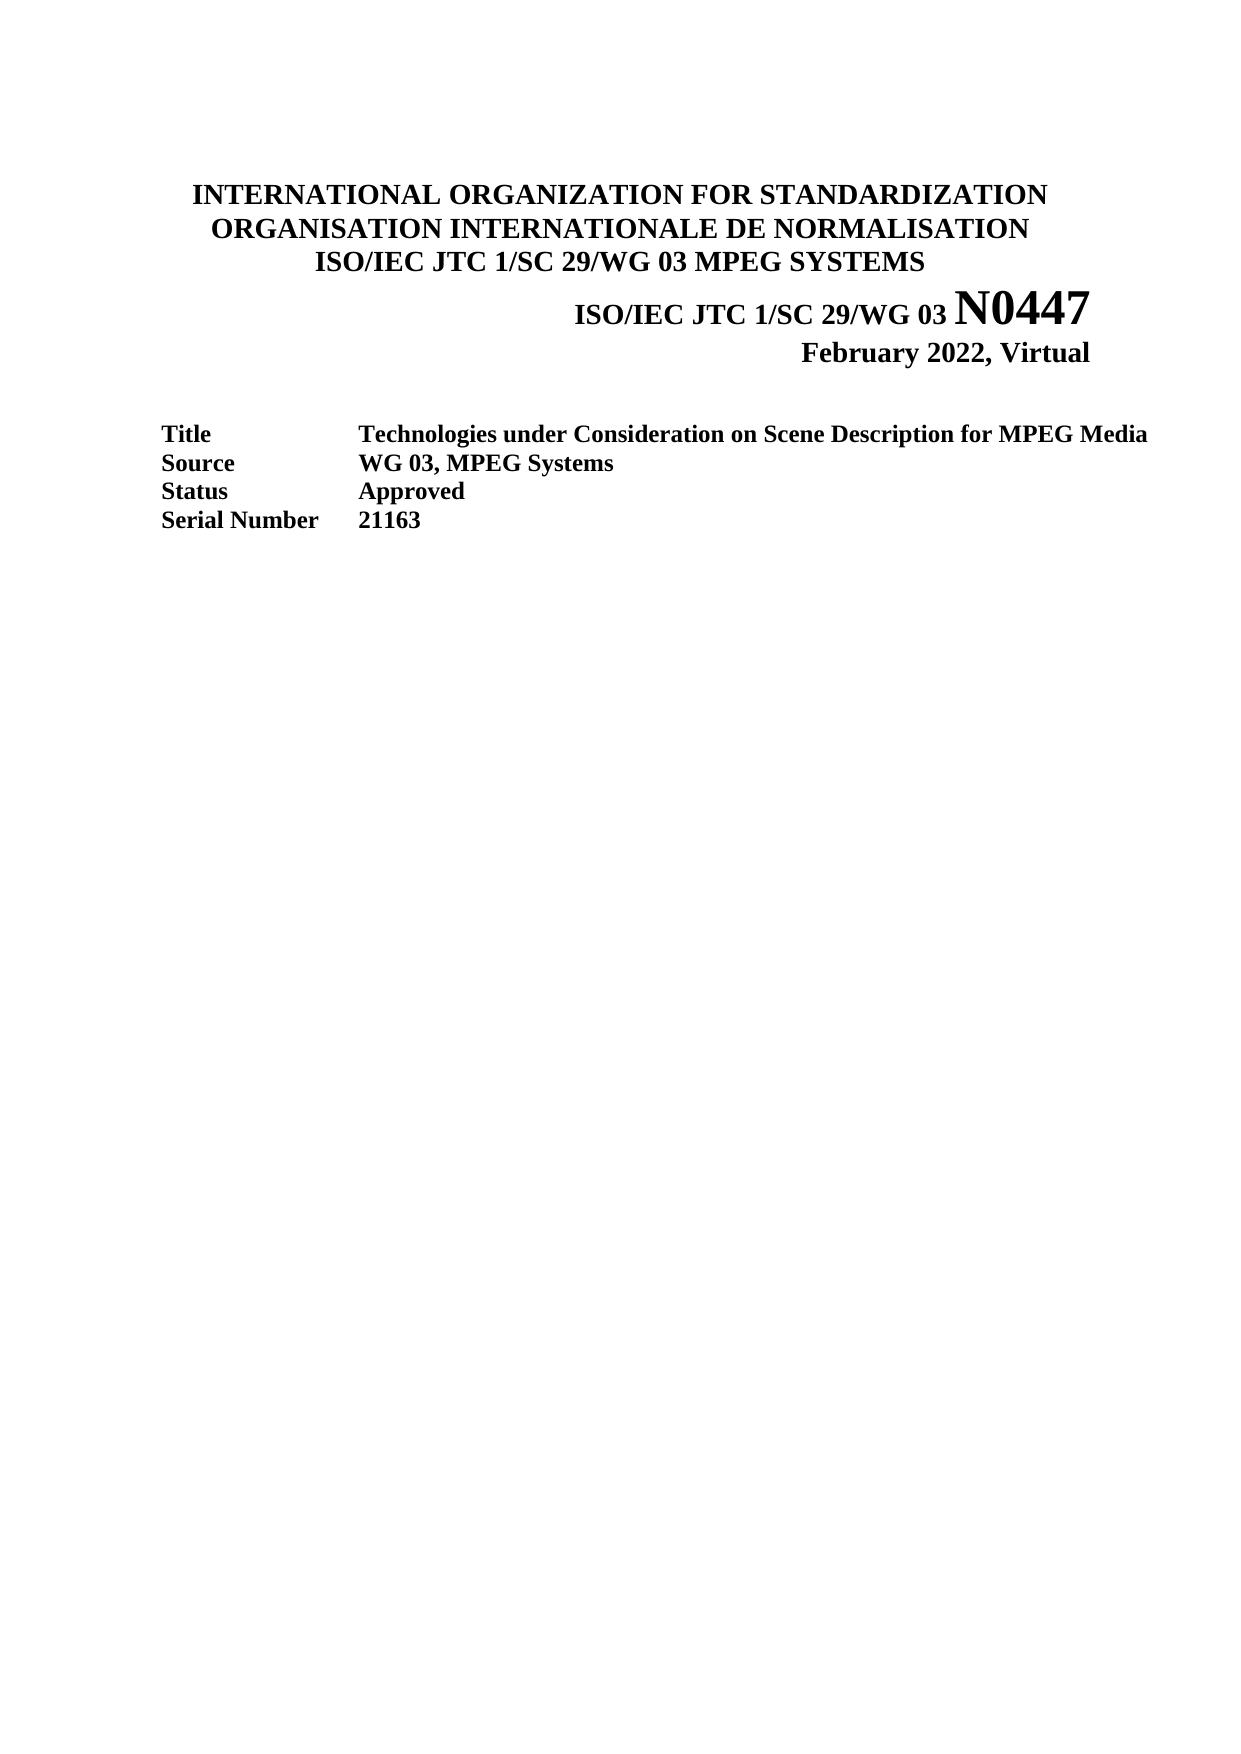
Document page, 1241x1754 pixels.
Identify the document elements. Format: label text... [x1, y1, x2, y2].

text ISO/IEC JTC 1/SC 29/WG 03 MPEG SYSTEMS [150, 244, 1090, 278]
text ORGANISATION INTERNATIONALE DE NORMALISATION [150, 211, 1090, 244]
table_header Technologies under Consideration on Scene Description for MPEG Media [347, 419, 1209, 448]
table_cell 21163 [347, 505, 1209, 534]
text INTERNATIONAL ORGANIZATION FOR STANDARDIZATION [150, 177, 1090, 211]
text ISO/IEC JTC 1/SC 29/WG 03 N0447 [150, 278, 1090, 335]
text February 2022, Virtual [150, 335, 1090, 369]
table_cell Status [150, 476, 347, 505]
table_cell Source [150, 448, 347, 476]
table_cell WG 03, MPEG Systems [347, 448, 1209, 476]
table_cell Approved [347, 476, 1209, 505]
table_cell Serial Number [150, 505, 347, 534]
table_header Title [150, 419, 347, 448]
